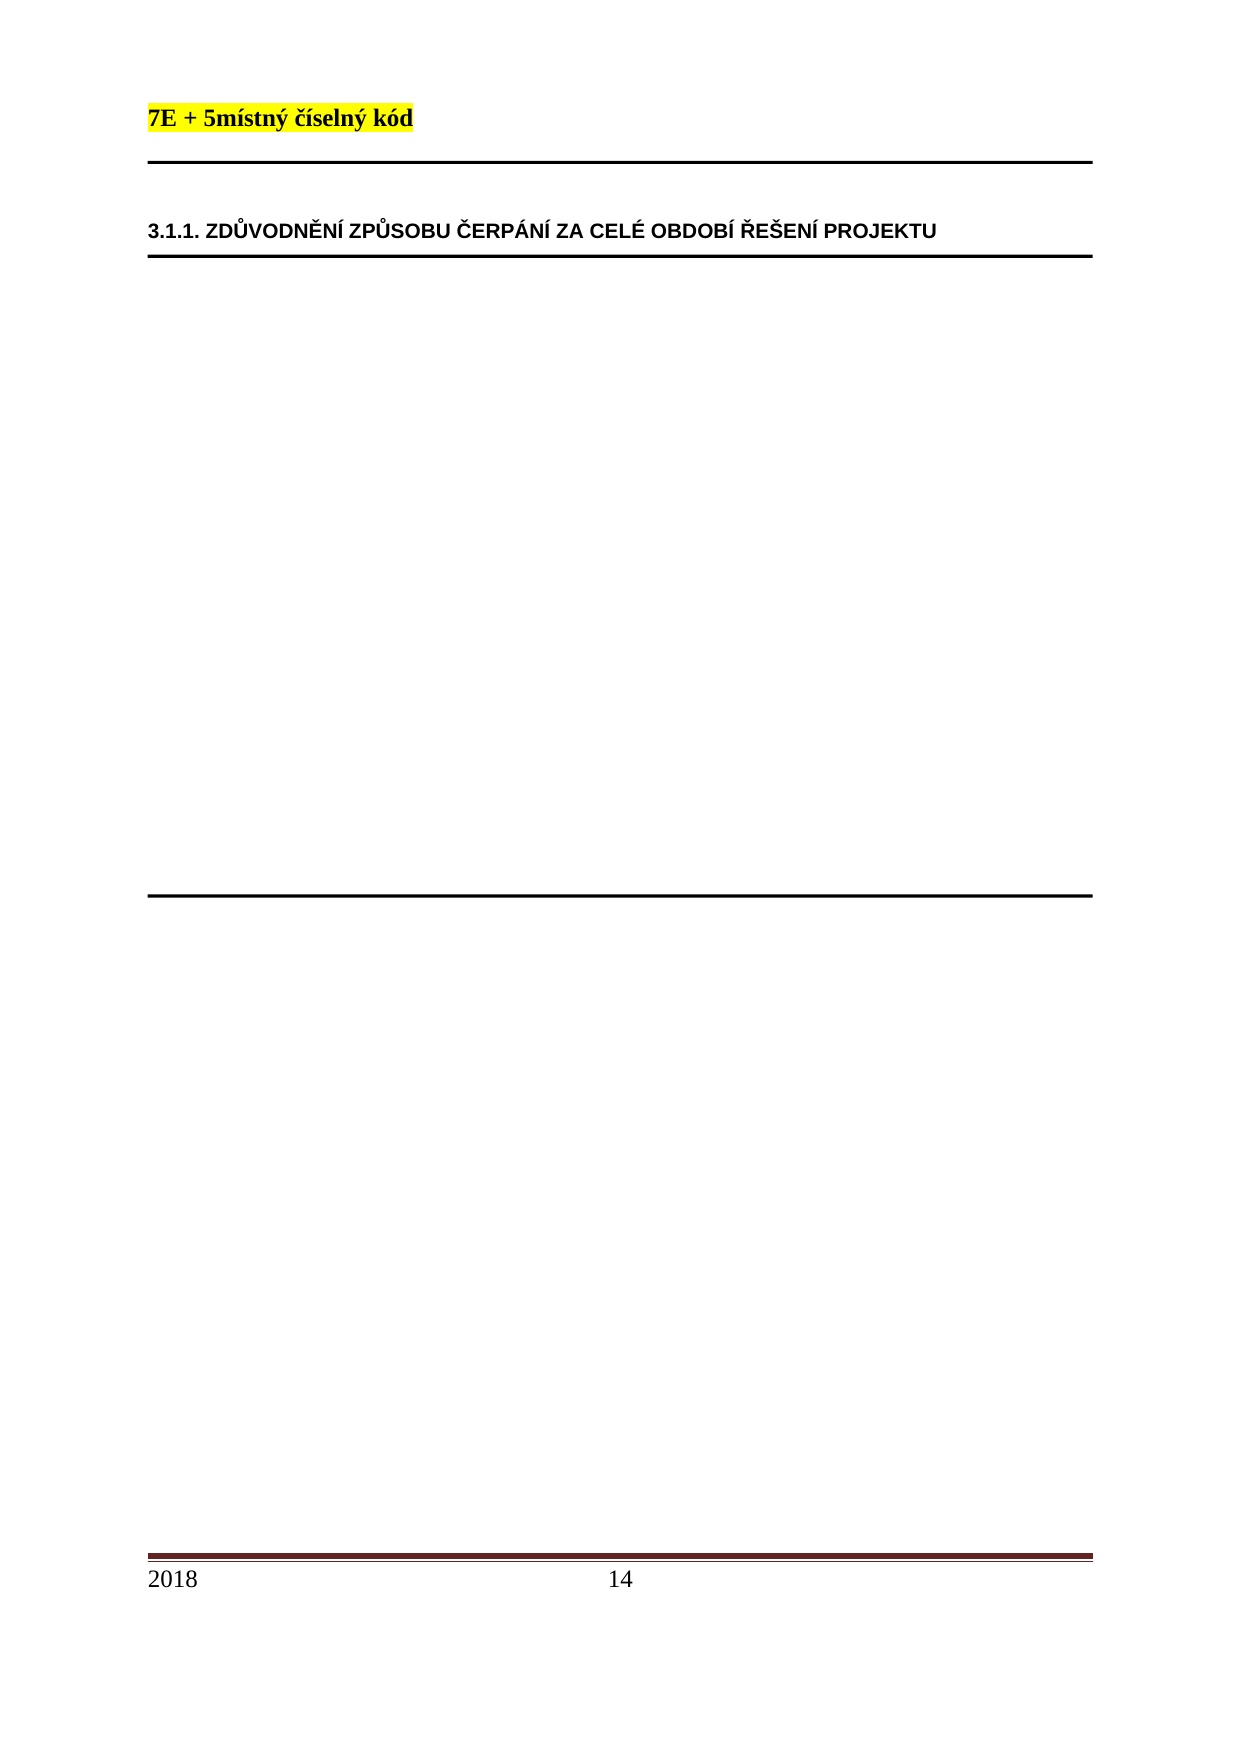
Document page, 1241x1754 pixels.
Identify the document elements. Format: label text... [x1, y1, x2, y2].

text 3.1.1. ZDŮVODNĚNÍ ZPŮSOBU ČERPÁNÍ ZA CELÉ OBDOBÍ ŘEŠENÍ PROJEKTU [148, 219, 1093, 243]
